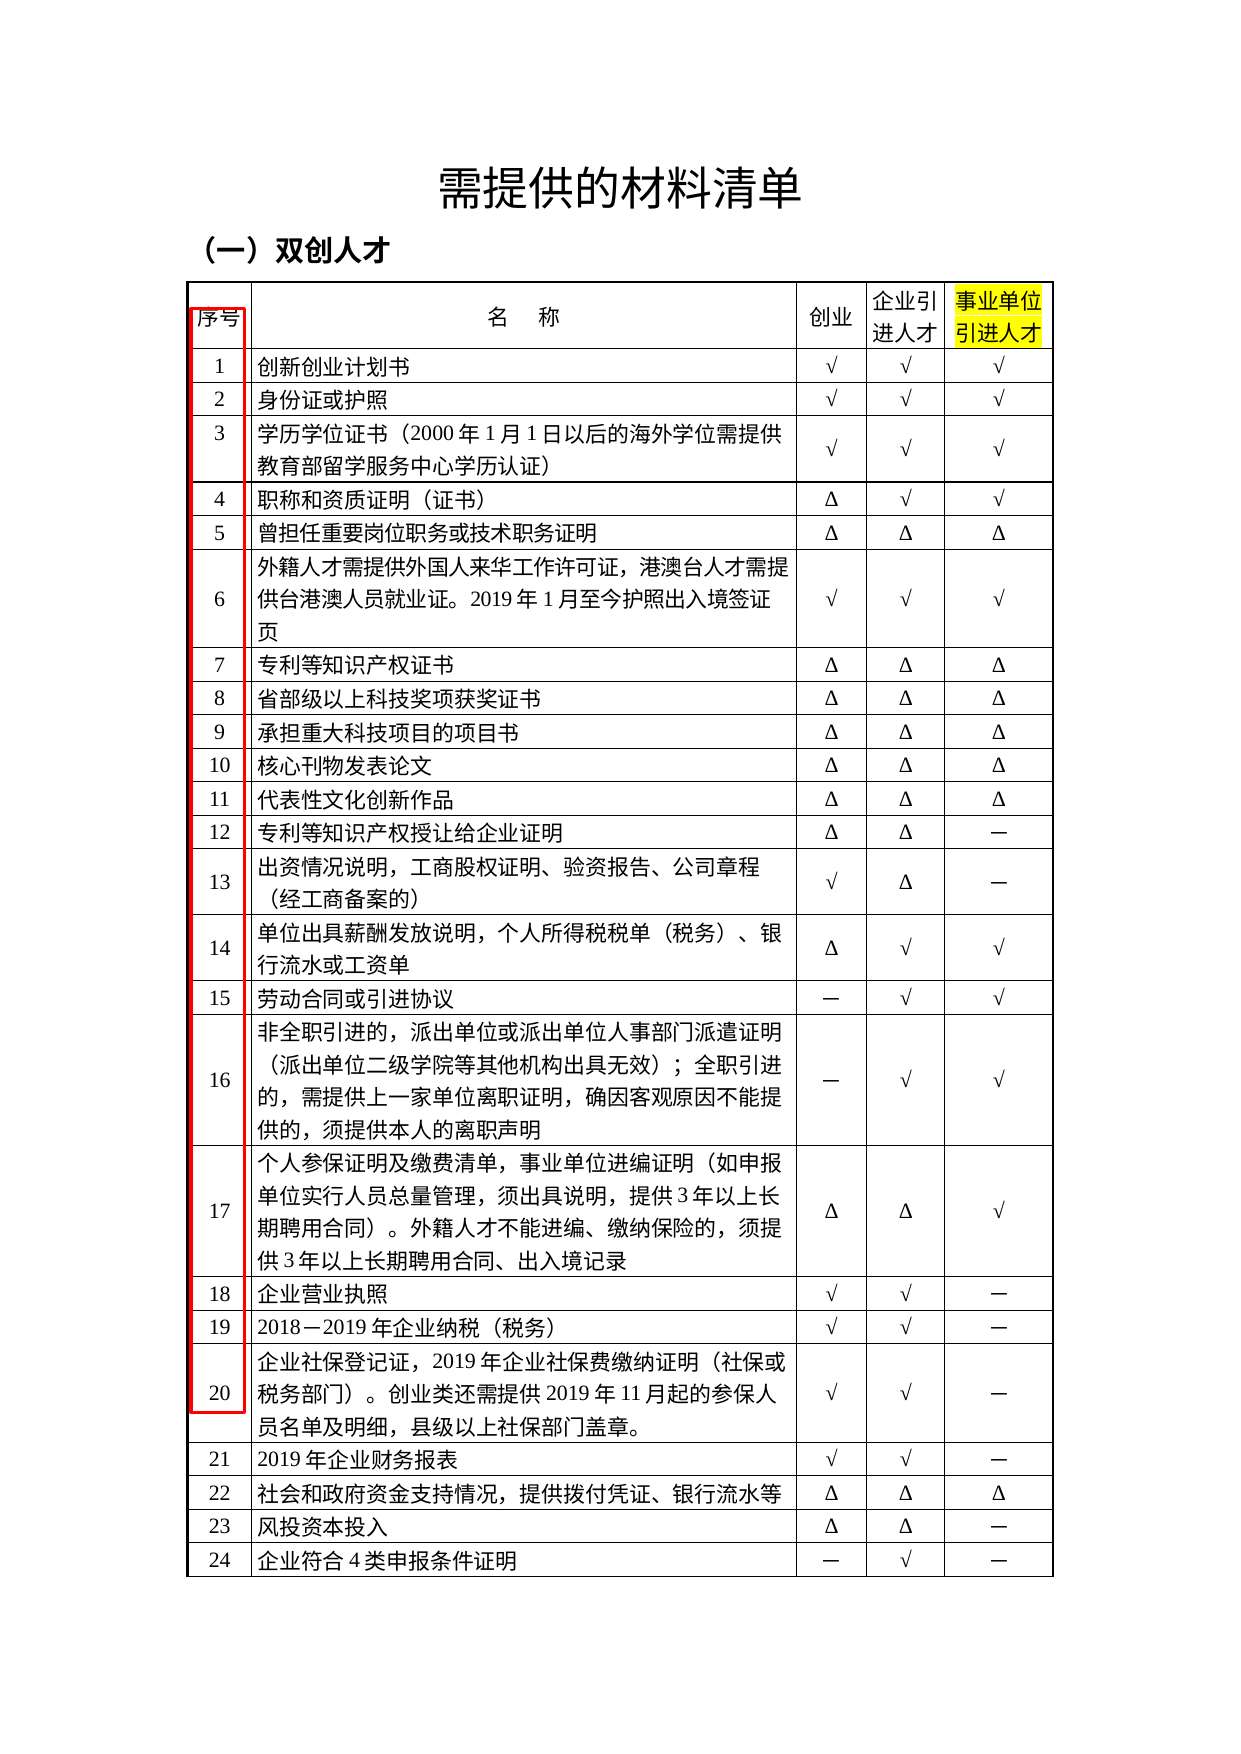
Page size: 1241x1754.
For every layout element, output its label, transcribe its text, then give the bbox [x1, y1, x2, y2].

table_cell √ [797, 349, 866, 382]
table_cell Δ [867, 682, 944, 714]
table_cell Δ [867, 516, 944, 548]
table_cell Δ [945, 648, 1052, 681]
table_cell Δ [867, 1476, 944, 1509]
table_cell 外籍人才需提供外国人来华工作许可证，港澳台人才需提供台港澳人员就业证。2019年1月至今护照出入境签证页 [252, 550, 796, 647]
table_cell 10 [193, 749, 243, 781]
table_cell 创新创业计划书 [252, 349, 796, 382]
table_cell √ [945, 981, 1052, 1014]
table_cell 4 [193, 483, 243, 515]
table_cell Δ [797, 1510, 866, 1542]
table_cell － [945, 849, 1052, 914]
table_header 企业引进人才 [867, 283, 944, 348]
table_cell 劳动合同或引进协议 [252, 981, 796, 1014]
table_cell 社会和政府资金支持情况，提供拨付凭证、银行流水等 [252, 1476, 796, 1509]
table_cell Δ [867, 816, 944, 848]
table_cell √ [945, 483, 1052, 515]
table_cell Δ [867, 749, 944, 781]
table_cell Δ [945, 682, 1052, 714]
table_cell 16 [193, 1015, 243, 1145]
table_cell 24 [189, 1543, 251, 1576]
table_cell √ [797, 416, 866, 481]
table_cell 学历学位证书（2000年1月1日以后的海外学位需提供教育部留学服务中心学历认证） [252, 416, 796, 481]
table_cell Δ [945, 516, 1052, 548]
table_cell √ [797, 1311, 866, 1343]
table_cell － [945, 816, 1052, 848]
table_cell 3 [193, 416, 243, 481]
table_cell 23 [189, 1510, 251, 1542]
table_cell √ [945, 383, 1052, 415]
table_cell Δ [797, 715, 866, 748]
table_cell － [945, 1510, 1052, 1542]
table_cell √ [945, 1015, 1052, 1145]
table_cell √ [945, 349, 1052, 382]
table_header 名 称 [252, 283, 796, 348]
table_cell 7 [193, 648, 243, 681]
table_cell 非全职引进的，派出单位或派出单位人事部门派遣证明（派出单位二级学院等其他机构出具无效）；全职引进的，需提供上一家单位离职证明，确因客观原因不能提供的，须提供本人的离职声明 [252, 1015, 796, 1145]
table_cell 5 [193, 516, 243, 548]
table_cell √ [867, 416, 944, 481]
table_cell Δ [797, 1476, 866, 1509]
table_cell Δ [797, 782, 866, 815]
table_cell √ [797, 550, 866, 647]
table_cell √ [945, 550, 1052, 647]
table_cell 风投资本投入 [252, 1510, 796, 1542]
table_cell Δ [797, 816, 866, 848]
table_cell 8 [193, 682, 243, 714]
table_cell 15 [193, 981, 243, 1014]
table_cell － [797, 1543, 866, 1576]
table_cell 2019年企业财务报表 [252, 1443, 796, 1475]
table_cell 专利等知识产权授让给企业证明 [252, 816, 796, 848]
table_cell 职称和资质证明（证书） [252, 483, 796, 515]
table_cell 企业营业执照 [252, 1277, 796, 1309]
table_cell Δ [797, 1146, 866, 1276]
table_cell √ [867, 483, 944, 515]
table_cell Δ [797, 648, 866, 681]
table_cell Δ [797, 682, 866, 714]
table_cell 个人参保证明及缴费清单，事业单位进编证明（如申报单位实行人员总量管理，须出具说明，提供3年以上长期聘用合同）。外籍人才不能进编、缴纳保险的，须提供3年以上长期聘用合同、出入境记录 [252, 1146, 796, 1276]
table_cell 13 [193, 849, 243, 914]
table_cell 14 [193, 915, 243, 980]
table_cell √ [945, 1146, 1052, 1276]
table_cell √ [867, 383, 944, 415]
table_cell 专利等知识产权证书 [252, 648, 796, 681]
table_cell Δ [867, 1510, 944, 1542]
table_cell √ [797, 383, 866, 415]
table_cell 9 [193, 715, 243, 748]
table_cell Δ [797, 483, 866, 515]
table_cell Δ [867, 1146, 944, 1276]
table_cell － [945, 1344, 1052, 1442]
table_cell － [945, 1443, 1052, 1475]
table_cell － [797, 981, 866, 1014]
table_cell 承担重大科技项目的项目书 [252, 715, 796, 748]
table_cell 代表性文化创新作品 [252, 782, 796, 815]
table_cell － [945, 1277, 1052, 1309]
table_cell 1 [193, 349, 243, 382]
table_cell Δ [797, 516, 866, 548]
table_cell 企业符合4类申报条件证明 [252, 1543, 796, 1576]
table_cell 2 [193, 383, 243, 415]
table_cell √ [797, 1443, 866, 1475]
table_cell 6 [193, 550, 243, 647]
table_cell － [945, 1543, 1052, 1576]
table_cell Δ [797, 749, 866, 781]
table_cell √ [867, 981, 944, 1014]
table_cell Δ [797, 915, 866, 980]
table_header 事业单位引进人才 [945, 283, 1052, 348]
table_cell √ [945, 915, 1052, 980]
table_cell √ [945, 416, 1052, 481]
table_cell √ [867, 1543, 944, 1576]
table_cell Δ [945, 1476, 1052, 1509]
table_header 创业 [797, 283, 866, 348]
table_cell √ [797, 1277, 866, 1309]
table_cell 身份证或护照 [252, 383, 796, 415]
table_cell √ [867, 1277, 944, 1309]
table_cell √ [867, 550, 944, 647]
table_cell 21 [189, 1443, 251, 1475]
text 需提供的材料清单 [187, 162, 1053, 216]
table_cell √ [797, 1344, 866, 1442]
table_cell － [797, 1015, 866, 1145]
table_cell Δ [945, 782, 1052, 815]
table_cell 核心刊物发表论文 [252, 749, 796, 781]
table_cell Δ [867, 715, 944, 748]
table_cell 2018－2019年企业纳税（税务） [252, 1311, 796, 1343]
table_cell √ [797, 849, 866, 914]
table_cell √ [867, 1015, 944, 1145]
table_cell 11 [193, 782, 243, 815]
table_cell 省部级以上科技奖项获奖证书 [252, 682, 796, 714]
table_cell Δ [867, 782, 944, 815]
table_cell 曾担任重要岗位职务或技术职务证明 [252, 516, 796, 548]
table_cell 18 [193, 1277, 243, 1309]
table_cell 22 [189, 1476, 251, 1509]
table_cell 出资情况说明，工商股权证明、验资报告、公司章程（经工商备案的） [252, 849, 796, 914]
table_cell √ [867, 1443, 944, 1475]
table_cell Δ [867, 648, 944, 681]
table_cell Δ [945, 715, 1052, 748]
table_cell √ [867, 349, 944, 382]
table_cell 19 [193, 1311, 243, 1343]
table_cell 12 [193, 816, 243, 848]
table_cell √ [867, 1344, 944, 1442]
text （一）双创人才 [187, 216, 1053, 281]
table_cell Δ [945, 749, 1052, 781]
table_cell 17 [193, 1146, 243, 1276]
table_cell √ [867, 915, 944, 980]
table_cell 单位出具薪酬发放说明，个人所得税税单（税务）、银行流水或工资单 [252, 915, 796, 980]
table_cell － [945, 1311, 1052, 1343]
table_cell 20 [189, 1344, 251, 1442]
table_cell Δ [867, 849, 944, 914]
table_cell √ [867, 1311, 944, 1343]
table_header 序号 [189, 283, 251, 348]
table_cell 企业社保登记证，2019年企业社保费缴纳证明（社保或税务部门）。创业类还需提供2019年11月起的参保人员名单及明细，县级以上社保部门盖章。 [252, 1344, 796, 1442]
